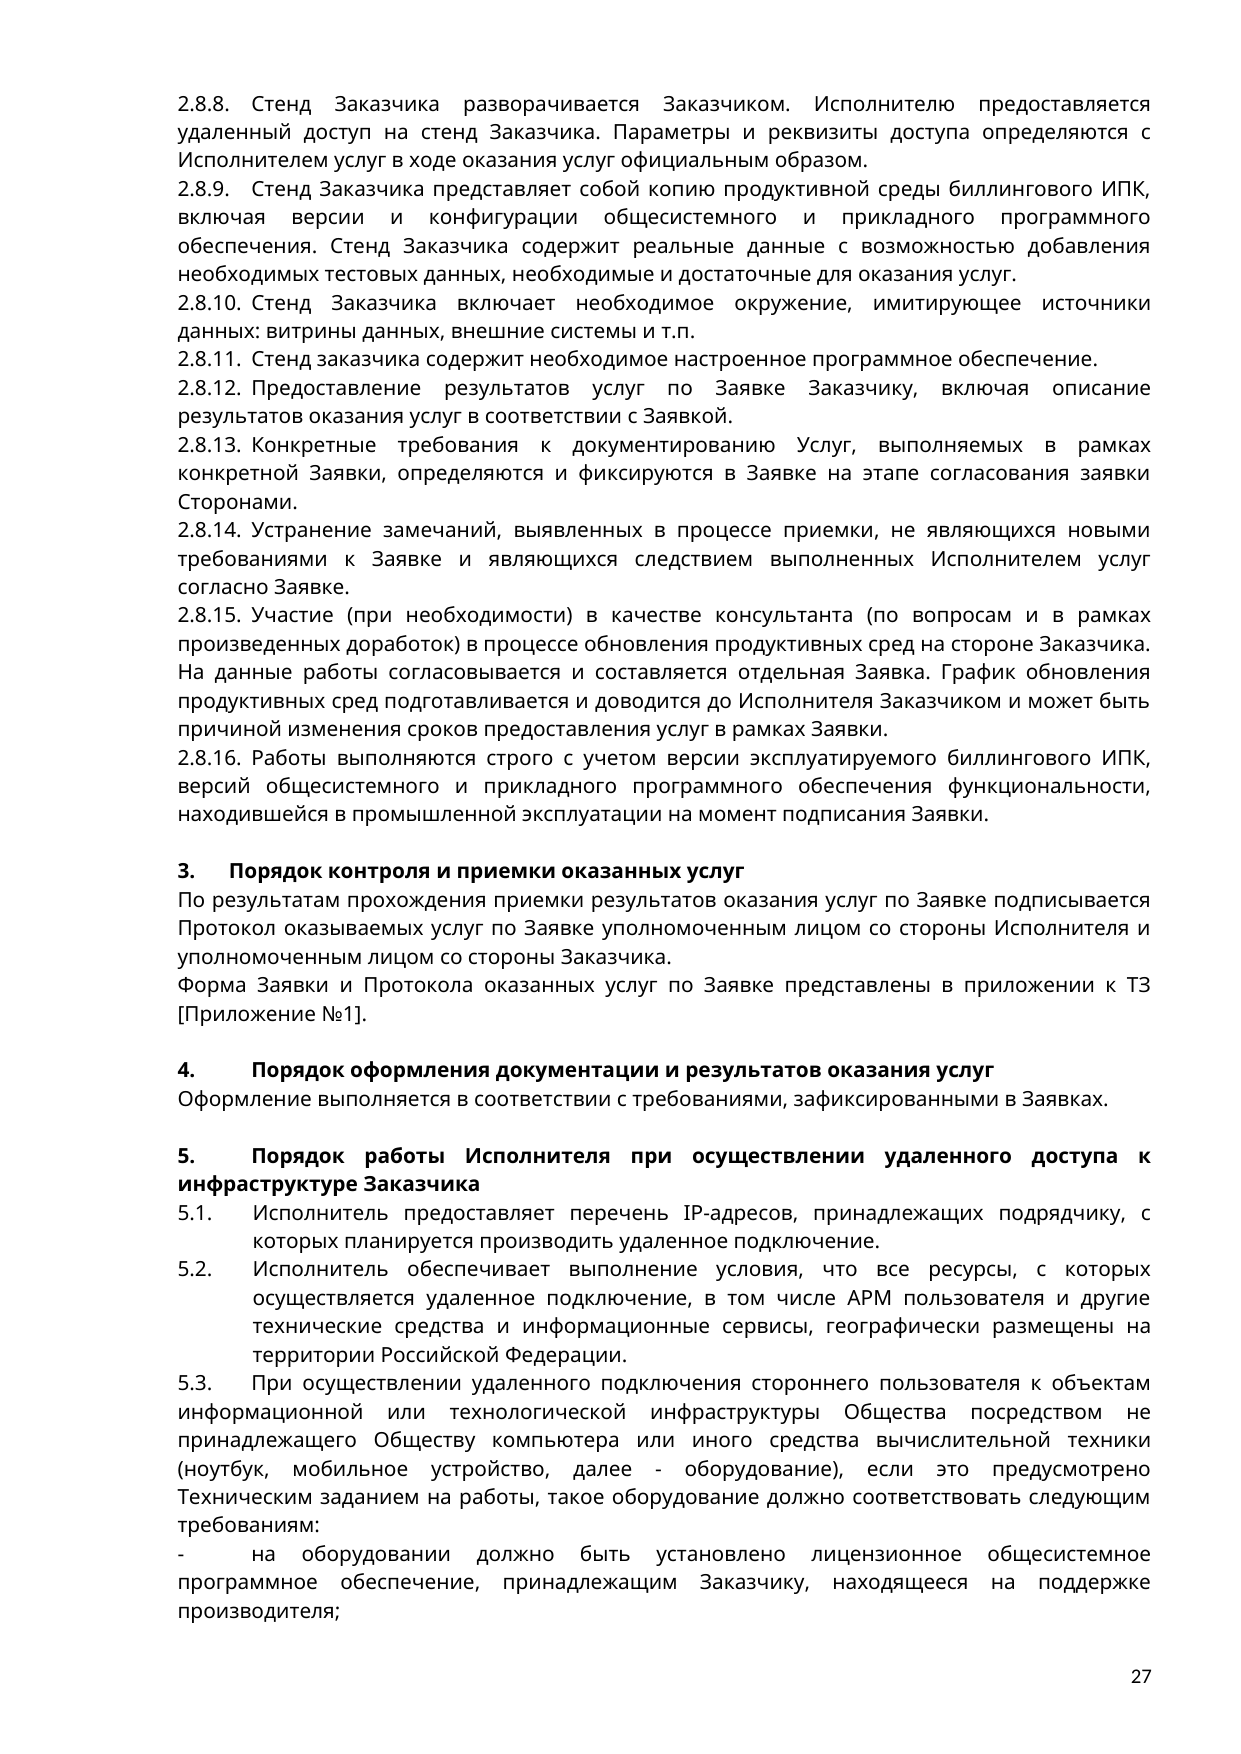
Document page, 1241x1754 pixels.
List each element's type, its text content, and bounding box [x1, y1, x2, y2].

list При осуществлении удаленного подключения стороннего пользователя к объектам информационной или технологической инфраструктуры Общества посредством не принадлежащего Обществу компьютера или иного средства вычислительной техники (ноутбук, мобильное устройство, далее - оборудование), если это предусмотрено Техническим заданием на работы, такое оборудование должно соответствовать следующим требованиям: [177, 1368, 1152, 1539]
text Оформление выполняется в соответствии с требованиями, зафиксированными в Заявках. [177, 1084, 1152, 1112]
list Исполнитель обеспечивает выполнение условия, что все ресурсы, с которых осуществляется удаленное подключение, в том числе АРМ пользователя и другие технические средства и информационные сервисы, географически размещены на территории Российской Федерации. [177, 1254, 1152, 1368]
list на оборудовании должно быть установлено лицензионное общесистемное программное обеспечение, принадлежащим Заказчику, находящееся на поддержке производителя; [177, 1539, 1152, 1624]
list Порядок работы Исполнителя при осуществлении удаленного доступа к инфраструктуре Заказчика [177, 1141, 1152, 1198]
list Порядок контроля и приемки оказанных услуг [177, 856, 1152, 885]
text По результатам прохождения приемки результатов оказания услуг по Заявке подписывается Протокол оказываемых услуг по Заявке уполномоченным лицом со стороны Исполнителя и уполномоченным лицом со стороны Заказчика. [177, 885, 1152, 970]
list Исполнитель предоставляет перечень IP-адресов, принадлежащих подрядчику, с которых планируется производить удаленное подключение. [177, 1198, 1152, 1254]
text Форма Заявки и Протокола оказанных услуг по Заявке представлены в приложении к ТЗ [Приложение №1]. [177, 970, 1152, 1027]
list Порядок оформления документации и результатов оказания услуг [177, 1056, 1152, 1084]
list Стенд Заказчика представляет собой копию продуктивной среды биллингового ИПК, включая версии и конфигурации общесистемного и прикладного программного обеспечения. Стенд Заказчика содержит реальные данные с возможностью добавления необходимых тестовых данных, необходимые и достаточные для оказания услуг. [177, 174, 1152, 288]
list Работы выполняются строго с учетом версии эксплуатируемого биллингового ИПК, версий общесистемного и прикладного программного обеспечения функциональности, находившейся в промышленной эксплуатации на момент подписания Заявки. [177, 743, 1152, 828]
list Конкретные требования к документированию Услуг, выполняемых в рамках конкретной Заявки, определяются и фиксируются в Заявке на этапе согласования заявки Сторонами. [177, 430, 1152, 515]
list Участие (при необходимости) в качестве консультанта (по вопросам и в рамках произведенных доработок) в процессе обновления продуктивных сред на стороне Заказчика. На данные работы согласовывается и составляется отдельная Заявка. График обновления продуктивных сред подготавливается и доводится до Исполнителя Заказчиком и может быть причиной изменения сроков предоставления услуг в рамках Заявки. [177, 601, 1152, 743]
list Устранение замечаний, выявленных в процессе приемки, не являющихся новыми требованиями к Заявке и являющихся следствием выполненных Исполнителем услуг согласно Заявке. [177, 515, 1152, 601]
list Предоставление результатов услуг по Заявке Заказчику, включая описание результатов оказания услуг в соответствии с Заявкой. [177, 373, 1152, 430]
list Стенд Заказчика включает необходимое окружение, имитирующее источники данных: витрины данных, внешние системы и т.п. [177, 288, 1152, 344]
list Стенд заказчика содержит необходимое настроенное программное обеспечение. [177, 344, 1152, 373]
list Стенд Заказчика разворачивается Заказчиком. Исполнителю предоставляется удаленный доступ на стенд Заказчика. Параметры и реквизиты доступа определяются с Исполнителем услуг в ходе оказания услуг официальным образом. [177, 89, 1152, 174]
